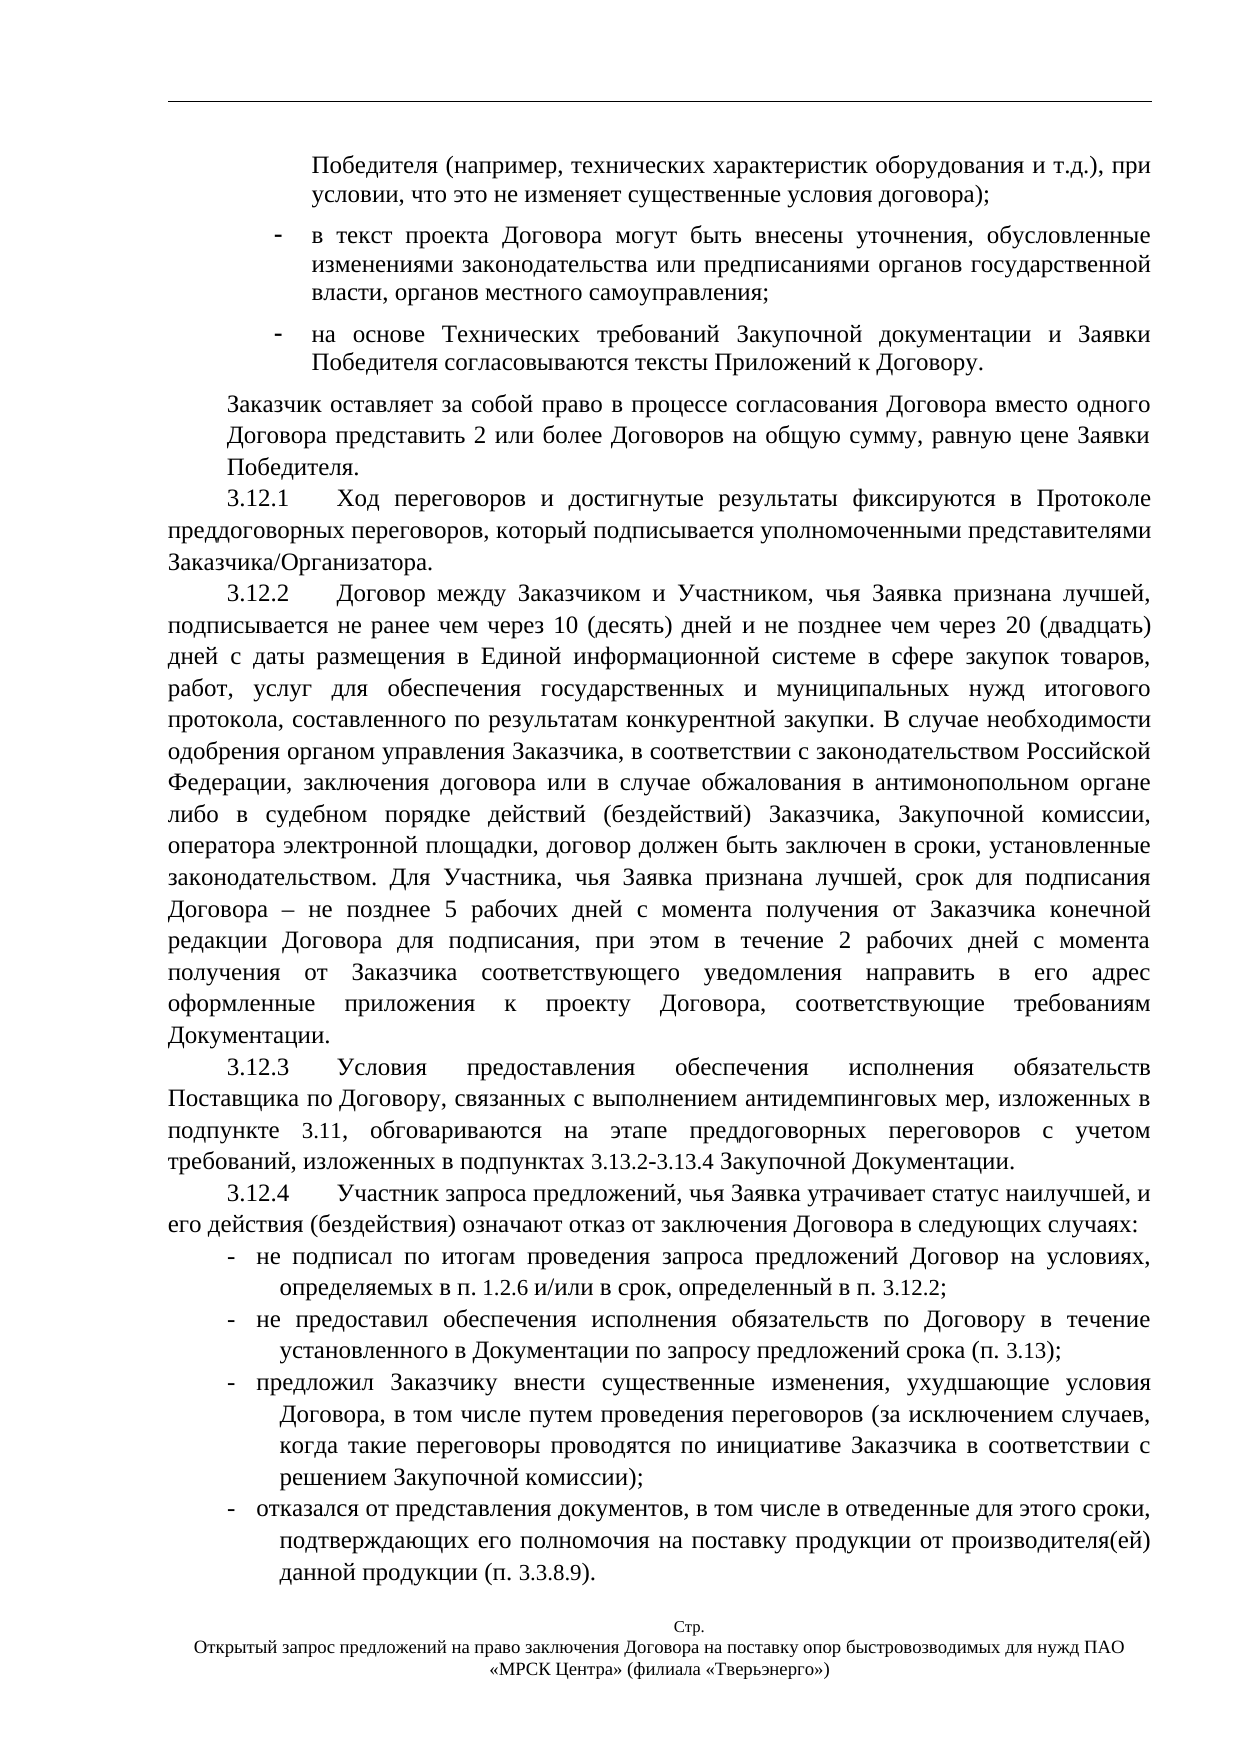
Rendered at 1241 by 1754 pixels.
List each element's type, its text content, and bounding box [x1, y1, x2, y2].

list Условия предоставления обеспечения исполнения обязательств Поставщика по Договору, связанных с выполнением антидемпинговых мер, изложенных в подпункте 3.11, обговариваются на этапе преддоговорных переговоров с учетом требований, изложенных в подпунктах 3.13.2-3.13.4 Закупочной Документации. [168, 1052, 1152, 1175]
list не предоставил обеспечения исполнения обязательств по Договору в течение установленного в Документации по запросу предложений срока (п. 3.13); [227, 1304, 1152, 1364]
list отказался от представления документов, в том числе в отведенные для этого сроки, подтверждающих его полномочия на поставку продукции от производителя(ей) данной продукции (п. 3.3.8.9). [227, 1493, 1152, 1585]
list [274, 150, 1152, 207]
list на основе Технических требований Закупочной документации и Заявки Победителя согласовываются тексты Приложений к Договору. [274, 319, 1152, 376]
list Ход переговоров и достигнутые результаты фиксируются в Протоколе преддоговорных переговоров, который подписывается уполномоченными представителями Заказчика/Организатора. [168, 483, 1152, 575]
list Договор между Заказчиком и Участником, чья Заявка признана лучшей, подписывается не ранее чем через 10 (десять) дней и не позднее чем через 20 (двадцать) дней с даты размещения в Единой информационной системе в сфере закупок товаров, работ, услуг для обеспечения государственных и муниципальных нужд итогового протокола, составленного по результатам конкурентной закупки. В случае необходимости одобрения органом управления Заказчика, в соответствии с законодательством Российской Федерации, заключения договора или в случае обжалования в антимонопольном органе либо в судебном порядке действий (бездействий) Заказчика, Закупочной комиссии, оператора электронной площадки, договор должен быть заключен в сроки, установленные законодательством. Для Участника, чья Заявка признана лучшей, срок для подписания Договора – не позднее 5 рабочих дней с момента получения от Заказчика конечной редакции Договора для подписания, при этом в течение 2 рабочих дней с момента получения от Заказчика соответствующего уведомления направить в его адрес оформленные приложения к проекту Договора, соответствующие требованиям Документации. [168, 578, 1152, 1049]
list предложил Заказчику внести существенные изменения, ухудшающие условия Договора, в том числе путем проведения переговоров (за исключением случаев, когда такие переговоры проводятся по инициативе Заказчика в соответствии с решением Закупочной комиссии); [227, 1367, 1152, 1491]
list Заказчик оставляет за собой право в процессе согласования Договора вместо одного Договора представить 2 или более Договоров на общую сумму, равную цене Заявки Победителя. [227, 389, 1152, 481]
list не подписал по итогам проведения запроса предложений Договор на условиях, определяемых в п. 1.2.6 и/или в срок, определенный в п. 3.12.2; [227, 1241, 1152, 1301]
list Участник запроса предложений, чья Заявка утрачивает статус наилучшей, и его действия (бездействия) означают отказ от заключения Договора в следующих случаях: [168, 1178, 1152, 1238]
list в текст проекта Договора могут быть внесены уточнения, обусловленные изменениями законодательства или предписаниями органов государственной власти, органов местного самоуправления; [274, 220, 1152, 306]
